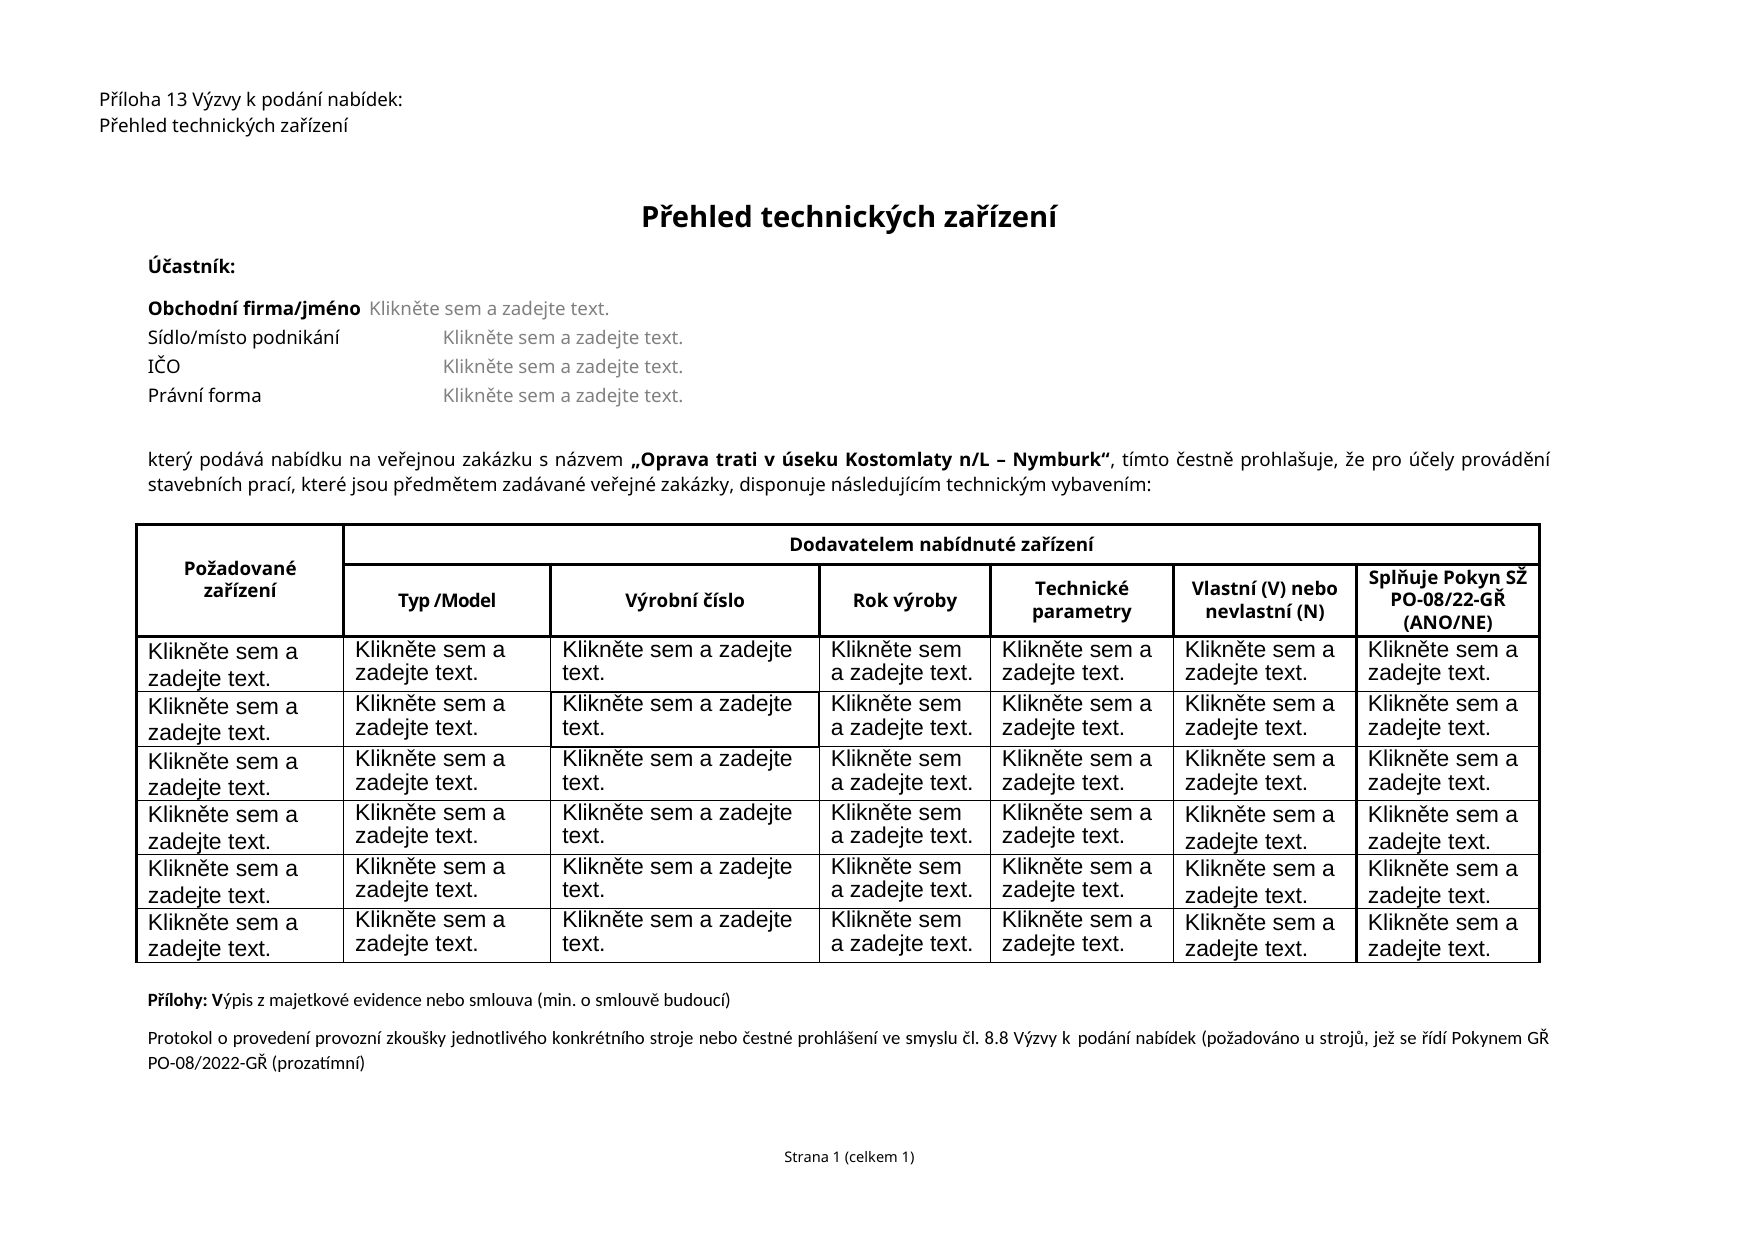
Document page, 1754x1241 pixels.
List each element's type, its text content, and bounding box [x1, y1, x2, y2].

table_cell Splňuje Pokyn SŽ PO-08/22-GŘ (ANO/NE) [1358, 566, 1538, 635]
table_cell Výrobní číslo [552, 566, 818, 635]
table_cell Technické parametry [992, 566, 1172, 635]
table_cell Typ /Model [345, 566, 549, 635]
text Účastník: [148, 249, 1551, 279]
table_cell Vlastní (V) nebo nevlastní (N) [1175, 566, 1355, 635]
table_cell Rok výroby [821, 566, 989, 635]
table_header Dodavatelem nabídnuté zařízení [345, 526, 1538, 563]
text Obchodní firma/jméno [148, 292, 1551, 321]
text který podává nabídku na veřejnou zakázku s názvem „Oprava trati v úseku Kostomlaty n/L – Nymburk“, tímto čestně prohlašuje, že pro účely provádění stavebních prací, které jsou předmětem zadávané veřejné zakázky, disponuje následujícím technickým vybavením: [148, 446, 1551, 497]
title Přehled technických zařízení [148, 196, 1551, 236]
table_header Požadované zařízení [138, 526, 342, 635]
text IČO [148, 350, 1551, 379]
text Sídlo/místo podnikání [148, 321, 1551, 350]
text Protokol o provedení provozní zkoušky jednotlivého konkrétního stroje nebo čestné prohlášení ve smyslu čl. 8.8 Výzvy k podání nabídek (požadováno u strojů, jež se řídí Pokynem GŘ PO-08/2022-GŘ (prozatímní) [148, 1026, 1551, 1074]
text Právní forma [148, 379, 1551, 408]
text Přílohy: Výpis z majetkové evidence nebo smlouva (min. o smlouvě budoucí) [148, 988, 1551, 1011]
